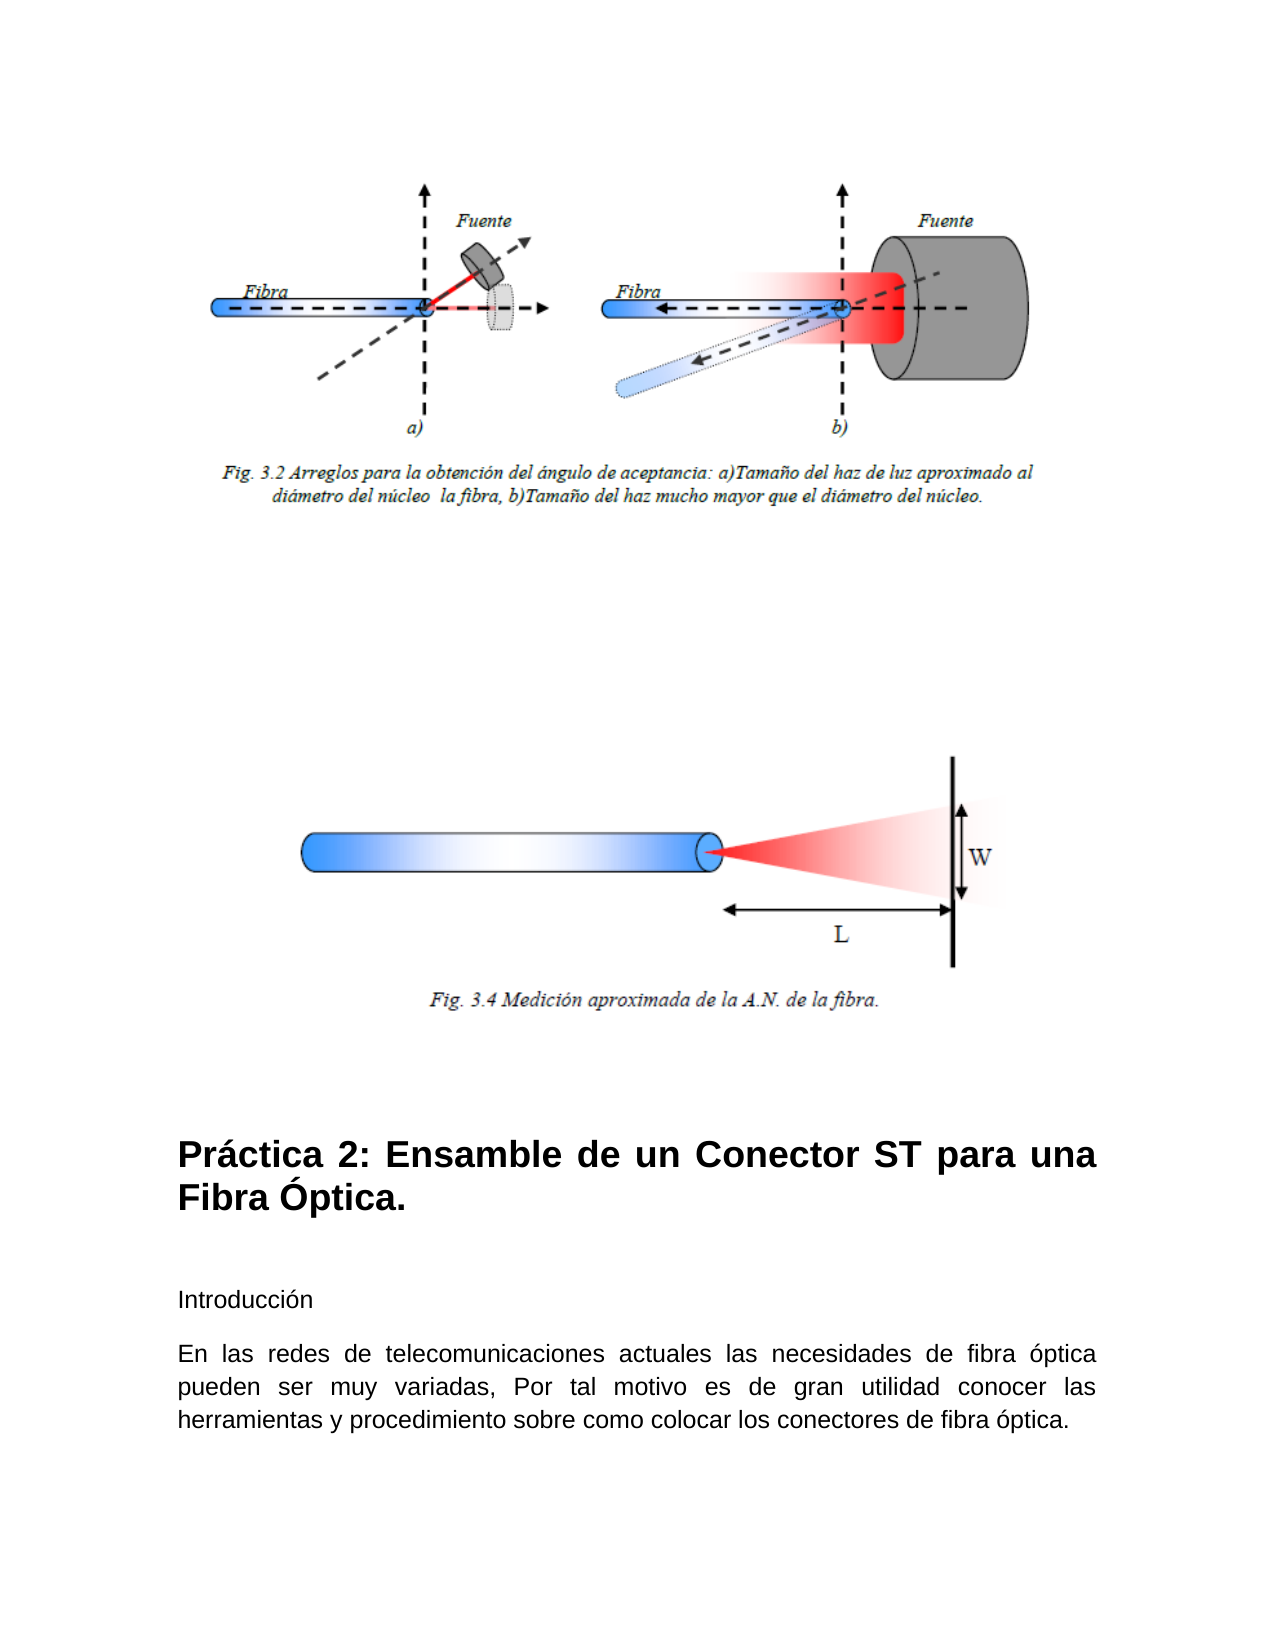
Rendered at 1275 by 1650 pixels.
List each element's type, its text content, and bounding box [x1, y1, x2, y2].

text Introducción [177, 1285, 1098, 1314]
picture [177, 651, 1063, 1054]
text Práctica 2: Ensamble de un Conector ST para una Fibra Óptica. [177, 1132, 1098, 1219]
picture [177, 147, 1063, 519]
text En las redes de telecomunicaciones actuales las necesidades de fibra óptica pueden ser muy variadas, Por tal motivo es de gran utilidad conocer las herramientas y procedimiento sobre como colocar los conectores de fibra óptica. [177, 1339, 1098, 1434]
